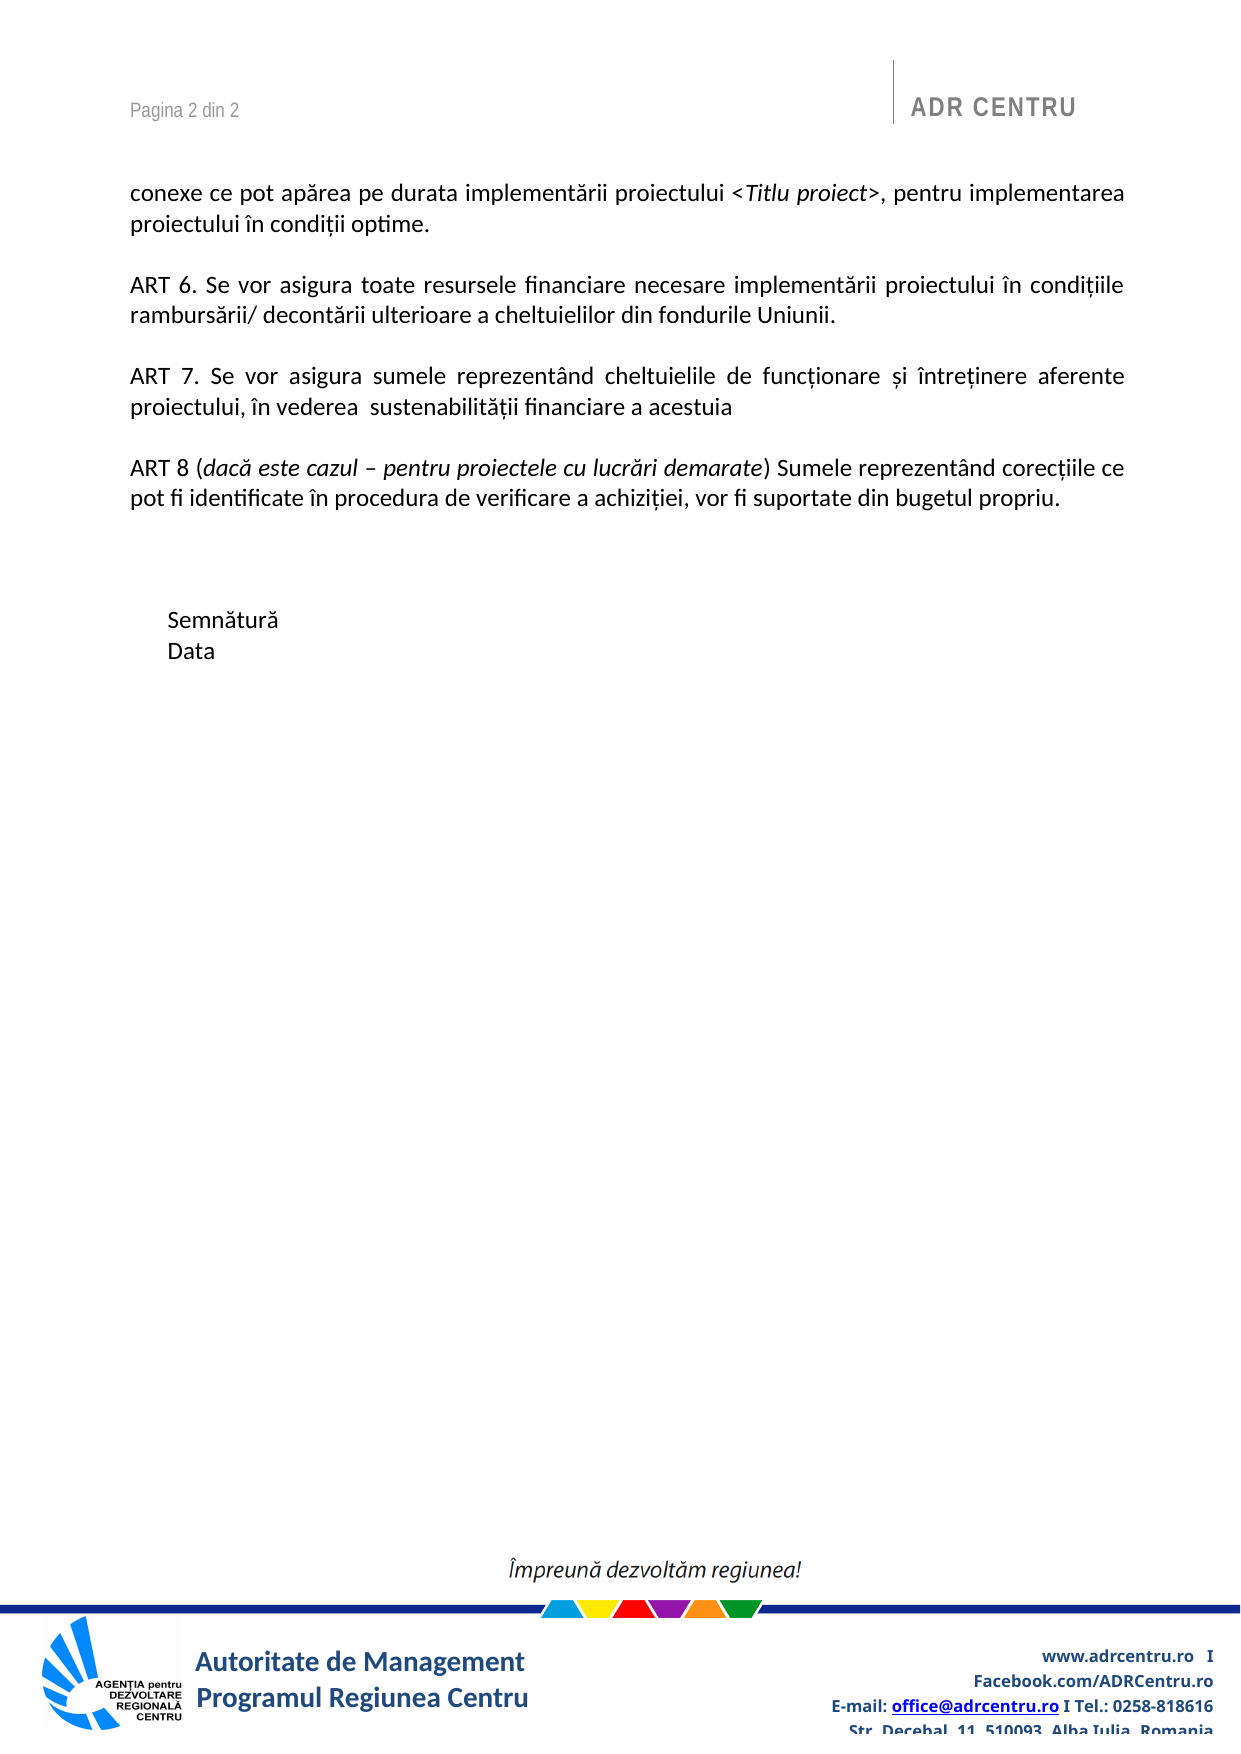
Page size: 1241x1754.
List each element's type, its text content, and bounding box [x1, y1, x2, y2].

picture [495, 1556, 814, 1583]
text Semnătură [167, 604, 1125, 635]
text ART 6. Se vor asigura toate resursele financiare necesare implementării proiectului în condițiile rambursării/ decontării ulterioare a cheltuielilor din fondurile Uniunii. [130, 269, 1125, 330]
text Data [167, 635, 1125, 666]
text ART 8 (dacă este cazul – pentru proiectele cu lucrări demarate) Sumele reprezentând corecțiile ce pot fi identificate în procedura de verificare a achiziției, vor fi suportate din bugetul propriu. [130, 452, 1125, 513]
picture [574, 1600, 1241, 1618]
text ART 7. Se vor asigura sumele reprezentând cheltuielile de funcționare și întreținere aferente proiectului, în vederea sustenabilității financiare a acestuia [130, 360, 1125, 421]
picture [0, 1600, 550, 1730]
